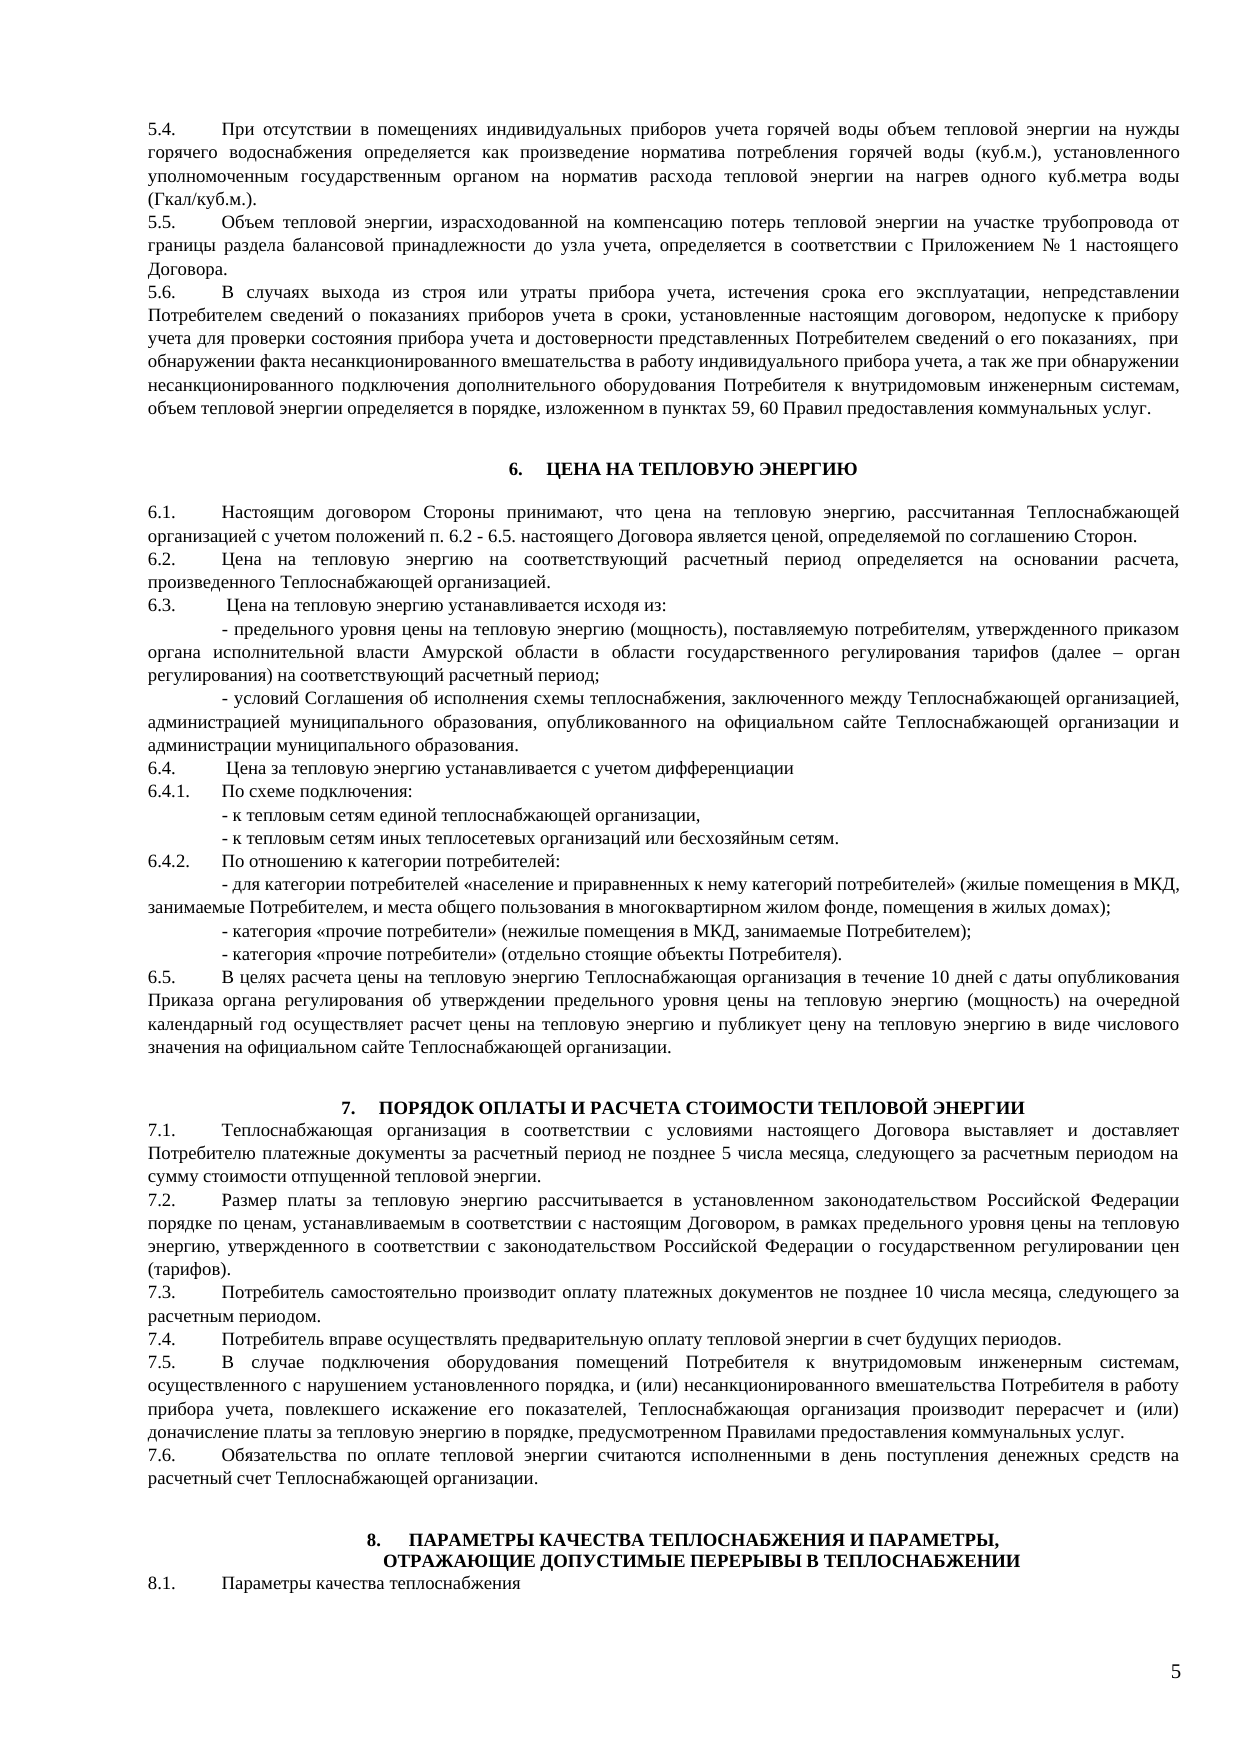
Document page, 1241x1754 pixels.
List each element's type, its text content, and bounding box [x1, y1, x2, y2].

list В случаях выхода из строя или утраты прибора учета, истечения срока его эксплуатации, непредставлении Потребителем сведений о показаниях приборов учета в сроки, установленные настоящим договором, недопуске к прибору учета для проверки состояния прибора учета и достоверности представленных Потребителем сведений о его показаниях, при обнаружении факта несанкционированного вмешательства в работу индивидуального прибора учета, а так же при обнаружении несанкционированного подключения дополнительного оборудования Потребителя к внутридомовым инженерным системам, объем тепловой энергии определяется в порядке, изложенном в пунктах 59, 60 Правил предоставления коммунальных услуг. [148, 281, 1181, 418]
list По отношению к категории потребителей: [148, 850, 1181, 871]
list ПОРЯДОК ОПЛАТЫ И РАСЧЕТА СТОИМОСТИ ТЕПЛОВОЙ ЭНЕРГИИ [185, 1097, 1181, 1119]
list Цена на тепловую энергию на соответствующий расчетный период определяется на основании расчета, произведенного Теплоснабжающей организацией. [148, 548, 1181, 593]
list В случае подключения оборудования помещений Потребителя к внутридомовым инженерным системам, осуществленного с нарушением установленного порядка, и (или) несанкционированного вмешательства Потребителя в работу прибора учета, повлекшего искажение его показателей, Теплоснабжающая организация производит перерасчет и (или) доначисление платы за тепловую энергию в порядке, предусмотренном Правилами предоставления коммунальных услуг. [148, 1351, 1181, 1442]
list В целях расчета цены на тепловую энергию Теплоснабжающая организация в течение 10 дней с даты опубликования Приказа органа регулирования об утверждении предельного уровня цены на тепловую энергию (мощность) на очередной календарный год осуществляет расчет цены на тепловую энергию и публикует цену на тепловую энергию в виде числового значения на официальном сайте Теплоснабжающей организации. [148, 966, 1181, 1057]
list Параметры качества теплоснабжения [148, 1572, 1181, 1593]
list - для категории потребителей «население и приравненных к нему категорий потребителей» (жилые помещения в МКД, занимаемые Потребителем, и места общего пользования в многоквартирном жилом фонде, помещения в жилых домах); [148, 873, 1181, 918]
list - к тепловым сетям единой теплоснабжающей организации, [148, 803, 1181, 825]
list ЦЕНА НА ТЕПЛОВУЮ ЭНЕРГИЮ [185, 458, 1181, 480]
list Объем тепловой энергии, израсходованной на компенсацию потерь тепловой энергии на участке трубопровода от границы раздела балансовой принадлежности до узла учета, определяется в соответствии с Приложением № 1 настоящего Договора. [148, 211, 1181, 279]
list - категория «прочие потребители» (отдельно стоящие объекты Потребителя). [148, 943, 1181, 964]
list Обязательства по оплате тепловой энергии считаются исполненными в день поступления денежных средств на расчетный счет Теплоснабжающей организации. [148, 1444, 1181, 1489]
list - предельного уровня цены на тепловую энергию (мощность), поставляемую потребителям, утвержденного приказом органа исполнительной власти Амурской области в области государственного регулирования тарифов (далее – орган регулирования) на соответствующий расчетный период; [148, 618, 1181, 686]
list По схеме подключения: [148, 780, 1181, 802]
list ПАРАМЕТРЫ КАЧЕСТВА ТЕПЛОСНАБЖЕНИЯ И ПАРАМЕТРЫ, [185, 1529, 1181, 1550]
list Потребитель самостоятельно производит оплату платежных документов не позднее 10 числа месяца, следующего за расчетным периодом. [148, 1281, 1181, 1326]
text ОТРАЖАЮЩИЕ ДОПУСТИМЫЕ ПЕРЕРЫВЫ В ТЕПЛОСНАБЖЕНИИ [223, 1550, 1181, 1572]
list При отсутствии в помещениях индивидуальных приборов учета горячей воды объем тепловой энергии на нужды горячего водоснабжения определяется как произведение норматива потребления горячей воды (куб.м.), установленного уполномоченным государственным органом на норматив расхода тепловой энергии на нагрев одного куб.метра воды (Гкал/куб.м.). [148, 118, 1181, 209]
list Цена на тепловую энергию устанавливается исходя из: [148, 594, 1181, 616]
list Теплоснабжающая организация в соответствии с условиями настоящего Договора выставляет и доставляет Потребителю платежные документы за расчетный период не позднее 5 числа месяца, следующего за расчетным периодом на сумму стоимости отпущенной тепловой энергии. [148, 1119, 1181, 1187]
list Настоящим договором Стороны принимают, что цена на тепловую энергию, рассчитанная Теплоснабжающей организацией с учетом положений п. 6.2 - 6.5. настоящего Договора является ценой, определяемой по соглашению Сторон. [148, 501, 1181, 546]
list Потребитель вправе осуществлять предварительную оплату тепловой энергии в счет будущих периодов. [148, 1328, 1181, 1349]
list Цена за тепловую энергию устанавливается с учетом дифференциации [148, 757, 1181, 778]
list - категория «прочие потребители» (нежилые помещения в МКД, занимаемые Потребителем); [148, 919, 1181, 941]
list Размер платы за тепловую энергию рассчитывается в установленном законодательством Российской Федерации порядке по ценам, устанавливаемым в соответствии с настоящим Договором, в рамках предельного уровня цены на тепловую энергию, утвержденного в соответствии с законодательством Российской Федерации о государственном регулировании цен (тарифов). [148, 1188, 1181, 1280]
list - к тепловым сетям иных теплосетевых организаций или бесхозяйным сетям. [148, 827, 1181, 848]
list - условий Соглашения об исполнения схемы теплоснабжения, заключенного между Теплоснабжающей организацией, администрацией муниципального образования, опубликованного на официальном сайте Теплоснабжающей организации и администрации муниципального образования. [148, 687, 1181, 755]
